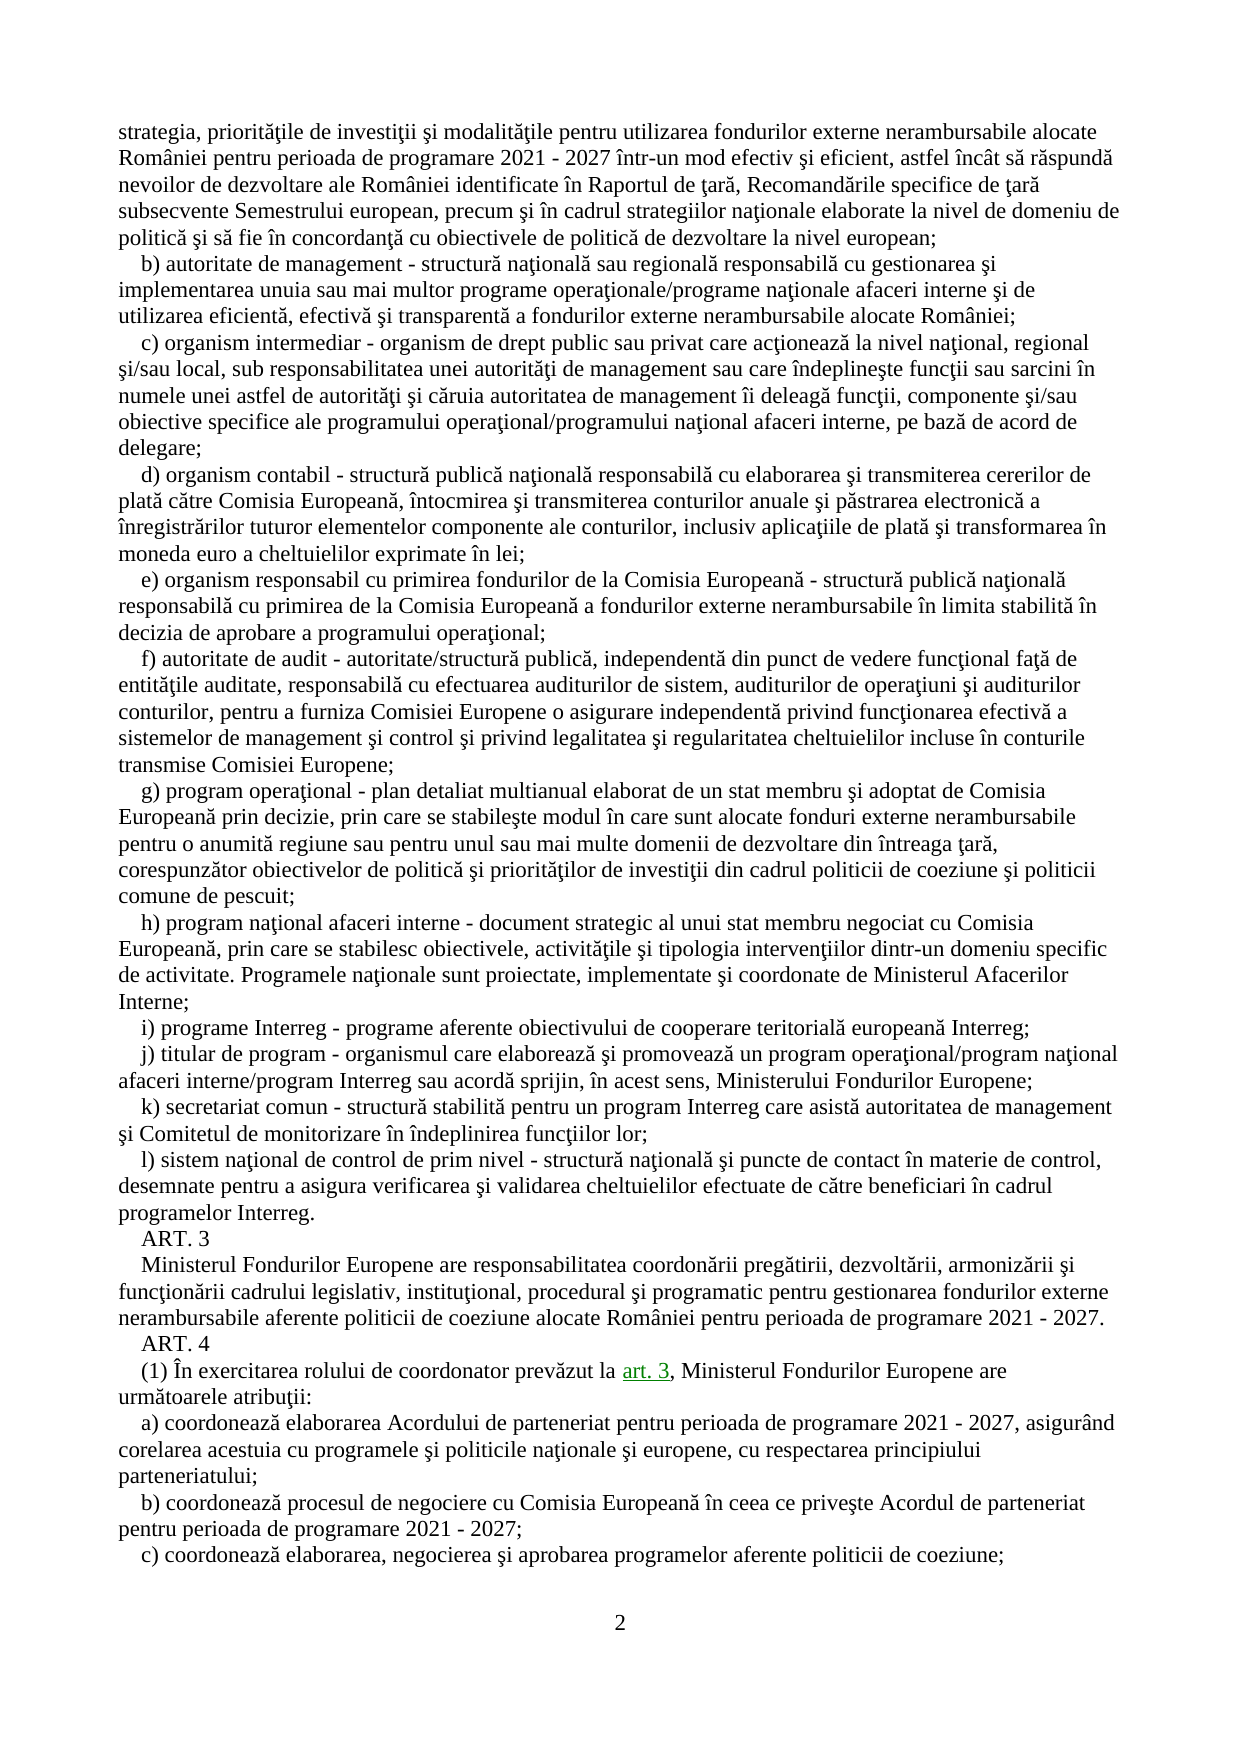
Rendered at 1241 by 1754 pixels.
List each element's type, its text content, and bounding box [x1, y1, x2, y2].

text Ministerul Fondurilor Europene are responsabilitatea coordonării pregătirii, dezvoltării, armonizării şi funcţionării cadrului legislativ, instituţional, procedural şi programatic pentru gestionarea fondurilor externe nerambursabile aferente politicii de coeziune alocate României pentru perioada de programare 2021 - 2027. [118, 1251, 1122, 1330]
text j) titular de program - organismul care elaborează şi promovează un program operaţional/program naţional afaceri interne/program Interreg sau acordă sprijin, în acest sens, Ministerului Fondurilor Europene; [118, 1041, 1122, 1093]
text f) autoritate de audit - autoritate/structură publică, independentă din punct de vedere funcţional faţă de entităţile auditate, responsabilă cu efectuarea auditurilor de sistem, auditurilor de operaţiuni şi auditurilor conturilor, pentru a furniza Comisiei Europene o asigurare independentă privind funcţionarea efectivă a sistemelor de management şi control şi privind legalitatea şi regularitatea cheltuielilor incluse în conturile transmise Comisiei Europene; [118, 645, 1122, 777]
text a) coordonează elaborarea Acordului de parteneriat pentru perioada de programare 2021 - 2027, asigurând corelarea acestuia cu programele şi politicile naţionale şi europene, cu respectarea principiului parteneriatului; [118, 1409, 1122, 1488]
text ART. 3 [118, 1225, 1122, 1251]
text ART. 4 [118, 1330, 1122, 1357]
text g) program operaţional - plan detaliat multianual elaborat de un stat membru şi adoptat de Comisia Europeană prin decizie, prin care se stabileşte modul în care sunt alocate fonduri externe nerambursabile pentru o anumită regiune sau pentru unul sau mai multe domenii de dezvoltare din întreaga ţară, corespunzător obiectivelor de politică şi priorităţilor de investiţii din cadrul politicii de coeziune şi politicii comune de pescuit; [118, 777, 1122, 909]
text b) autoritate de management - structură naţională sau regională responsabilă cu gestionarea şi implementarea unuia sau mai multor programe operaţionale/programe naţionale afaceri interne şi de utilizarea eficientă, efectivă şi transparentă a fondurilor externe nerambursabile alocate României; [118, 250, 1122, 329]
text e) organism responsabil cu primirea fondurilor de la Comisia Europeană - structură publică naţională responsabilă cu primirea de la Comisia Europeană a fondurilor externe nerambursabile în limita stabilită în decizia de aprobare a programului operaţional; [118, 566, 1122, 645]
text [118, 118, 1122, 250]
text h) program naţional afaceri interne - document strategic al unui stat membru negociat cu Comisia Europeană, prin care se stabilesc obiectivele, activităţile şi tipologia intervenţiilor dintr-un domeniu specific de activitate. Programele naţionale sunt proiectate, implementate şi coordonate de Ministerul Afacerilor Interne; [118, 909, 1122, 1014]
text (1) În exercitarea rolului de coordonator prevăzut la art. 3, Ministerul Fondurilor Europene are următoarele atribuţii: [118, 1357, 1122, 1409]
text k) secretariat comun - structură stabilită pentru un program Interreg care asistă autoritatea de management şi Comitetul de monitorizare în îndeplinirea funcţiilor lor; [118, 1093, 1122, 1146]
text d) organism contabil - structură publică naţională responsabilă cu elaborarea şi transmiterea cererilor de plată către Comisia Europeană, întocmirea şi transmiterea conturilor anuale şi păstrarea electronică a înregistrărilor tuturor elementelor componente ale conturilor, inclusiv aplicaţiile de plată şi transformarea în moneda euro a cheltuielilor exprimate în lei; [118, 461, 1122, 566]
text l) sistem naţional de control de prim nivel - structură naţională şi puncte de contact în materie de control, desemnate pentru a asigura verificarea şi validarea cheltuielilor efectuate de către beneficiari în cadrul programelor Interreg. [118, 1146, 1122, 1225]
text b) coordonează procesul de negociere cu Comisia Europeană în ceea ce priveşte Acordul de parteneriat pentru perioada de programare 2021 - 2027; [118, 1488, 1122, 1541]
text c) organism intermediar - organism de drept public sau privat care acţionează la nivel naţional, regional şi/sau local, sub responsabilitatea unei autorităţi de management sau care îndeplineşte funcţii sau sarcini în numele unei astfel de autorităţi şi căruia autoritatea de management îi deleagă funcţii, componente şi/sau obiective specifice ale programului operaţional/programului naţional afaceri interne, pe bază de acord de delegare; [118, 329, 1122, 461]
text c) coordonează elaborarea, negocierea şi aprobarea programelor aferente politicii de coeziune; [118, 1541, 1122, 1568]
text i) programe Interreg - programe aferente obiectivului de cooperare teritorială europeană Interreg; [118, 1014, 1122, 1041]
